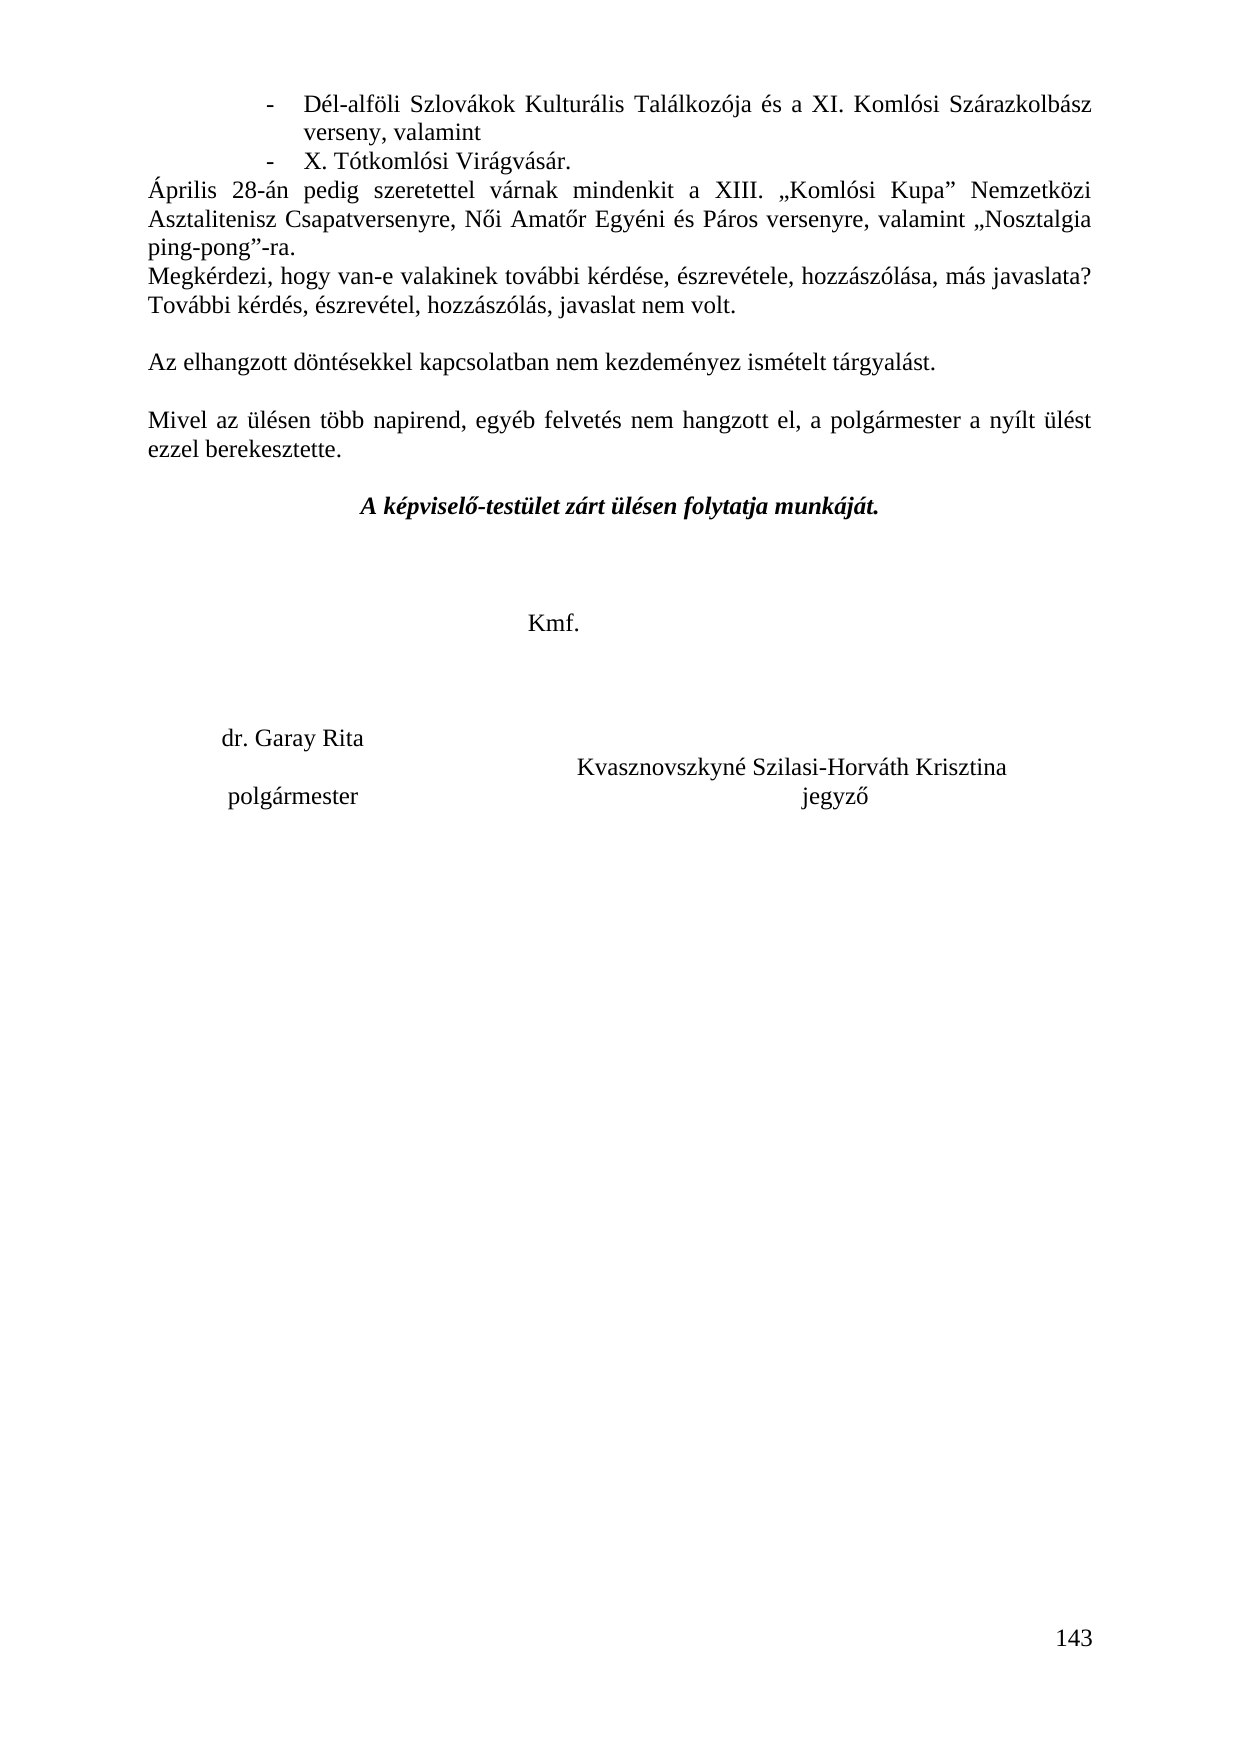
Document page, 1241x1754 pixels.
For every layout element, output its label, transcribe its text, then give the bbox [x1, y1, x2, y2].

text A képviselő-testület zárt ülésen folytatja munkáját. [148, 491, 1093, 520]
list X. Tótkomlósi Virágvásár. [266, 146, 1093, 175]
text polgármester jegyző [221, 781, 1093, 810]
text Megkérdezi, hogy van-e valakinek további kérdése, észrevétele, hozzászólása, más javaslata? További kérdés, észrevétel, hozzászólás, javaslat nem volt. [148, 261, 1093, 319]
text Kmf. [148, 608, 959, 637]
text Az elhangzott döntésekkel kapcsolatban nem kezdeményez ismételt tárgyalást. [148, 347, 1093, 376]
text Mivel az ülésen több napirend, egyéb felvetés nem hangzott el, a polgármester a nyílt ülést ezzel berekesztette. [148, 405, 1093, 462]
list Dél-alföli Szlovákok Kulturális Találkozója és a XI. Komlósi Szárazkolbász verseny, valamint [266, 89, 1093, 146]
text Április 28-án pedig szeretettel várnak mindenkit a XIII. „Komlósi Kupa” Nemzetközi Asztalitenisz Csapatversenyre, Női Amatőr Egyéni és Páros versenyre, valamint „Nosztalgia ping-pong”-ra. [148, 175, 1093, 261]
text dr. Garay Rita Kvasznovszkyné Szilasi-Horváth Krisztina [221, 723, 1093, 781]
